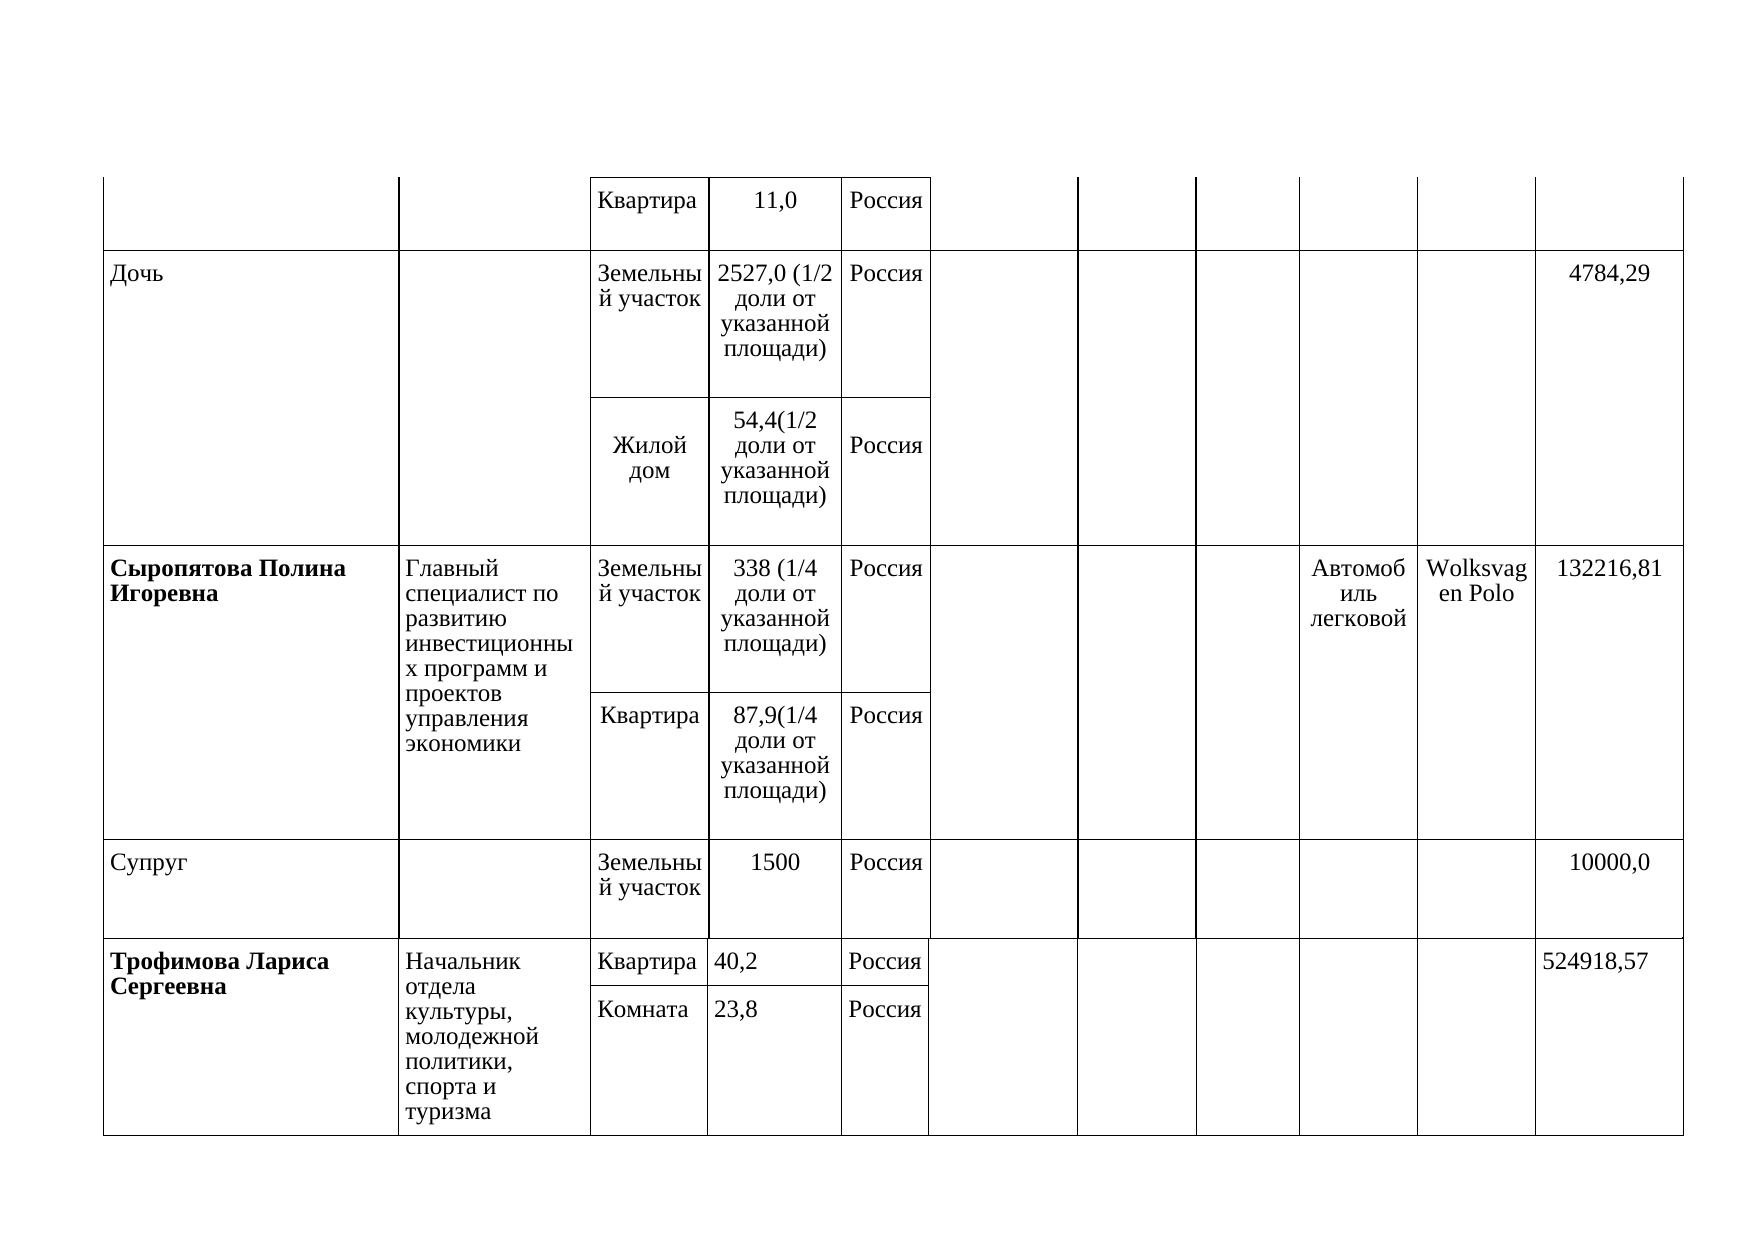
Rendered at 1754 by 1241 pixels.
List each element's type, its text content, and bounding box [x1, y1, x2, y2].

table_cell Земельный участок [591, 840, 708, 938]
table_cell Россия [842, 986, 928, 1135]
table_cell Квартира [591, 178, 708, 249]
table_cell Россия [842, 840, 930, 938]
table_cell 132216,81 [1536, 546, 1683, 839]
table_cell Жилой дом [591, 398, 708, 544]
table_cell [1300, 251, 1417, 544]
table_cell [1300, 840, 1417, 938]
table_cell 524918,57 [1536, 939, 1683, 1135]
table_cell Россия [842, 251, 930, 397]
table_cell [1197, 939, 1299, 1135]
table_cell [400, 251, 590, 544]
table_cell Главный специалист по развитию инвестиционных программ и проектов управления экономики [400, 546, 590, 839]
table_cell [1197, 251, 1299, 544]
table_cell [931, 840, 1077, 938]
table_cell Wolksvagen Polo [1418, 546, 1535, 839]
table_cell Супруг [104, 840, 398, 938]
table_cell 2527,0 (1/2 доли от указанной площади) [710, 251, 841, 397]
table_cell Сыропятова Полина Игоревна [104, 546, 398, 839]
table_cell [1418, 840, 1535, 938]
table_cell Земельный участок [591, 546, 708, 692]
table_cell [931, 251, 1077, 544]
table_cell 11,0 [710, 178, 841, 249]
table_cell [1079, 546, 1195, 839]
table_cell [1300, 939, 1417, 1135]
table_cell Квартира [591, 939, 707, 985]
table_cell [1418, 251, 1535, 544]
table_cell 40,2 [708, 939, 841, 985]
table_cell Автомобиль легковой [1300, 546, 1417, 839]
table_cell Квартира [591, 693, 708, 839]
table_cell 54,4(1/2 доли от указанной площади) [710, 398, 841, 544]
table_cell 1500 [710, 840, 841, 938]
table_cell [1418, 939, 1535, 1135]
table_cell Земельный участок [591, 251, 708, 397]
table_cell [929, 939, 1077, 1135]
table_cell Комната [591, 986, 707, 1135]
table_cell 338 (1/4 доли от указанной площади) [710, 546, 841, 692]
table_cell 4784,29 [1536, 251, 1683, 544]
table_cell 23,8 [708, 986, 841, 1135]
table_cell Россия [842, 546, 930, 692]
table_cell Начальник отдела культуры, молодежной политики, спорта и туризма [399, 939, 590, 1135]
table_cell [931, 546, 1077, 839]
table_cell [1197, 840, 1299, 938]
table_cell Россия [842, 939, 928, 985]
table_cell Трофимова Лариса Сергеевна [104, 939, 398, 1135]
table_cell [1197, 546, 1299, 839]
table_cell 87,9(1/4 доли от указанной площади) [710, 693, 841, 839]
table_cell Россия [842, 398, 930, 544]
table_cell Россия [842, 693, 930, 839]
table_cell [1079, 251, 1195, 544]
table_cell Дочь [104, 251, 398, 544]
table_cell [1079, 840, 1195, 938]
table_cell [1078, 939, 1196, 1135]
table_cell 10000,0 [1536, 840, 1683, 938]
table_cell [400, 840, 590, 938]
table_cell Россия [842, 178, 930, 249]
